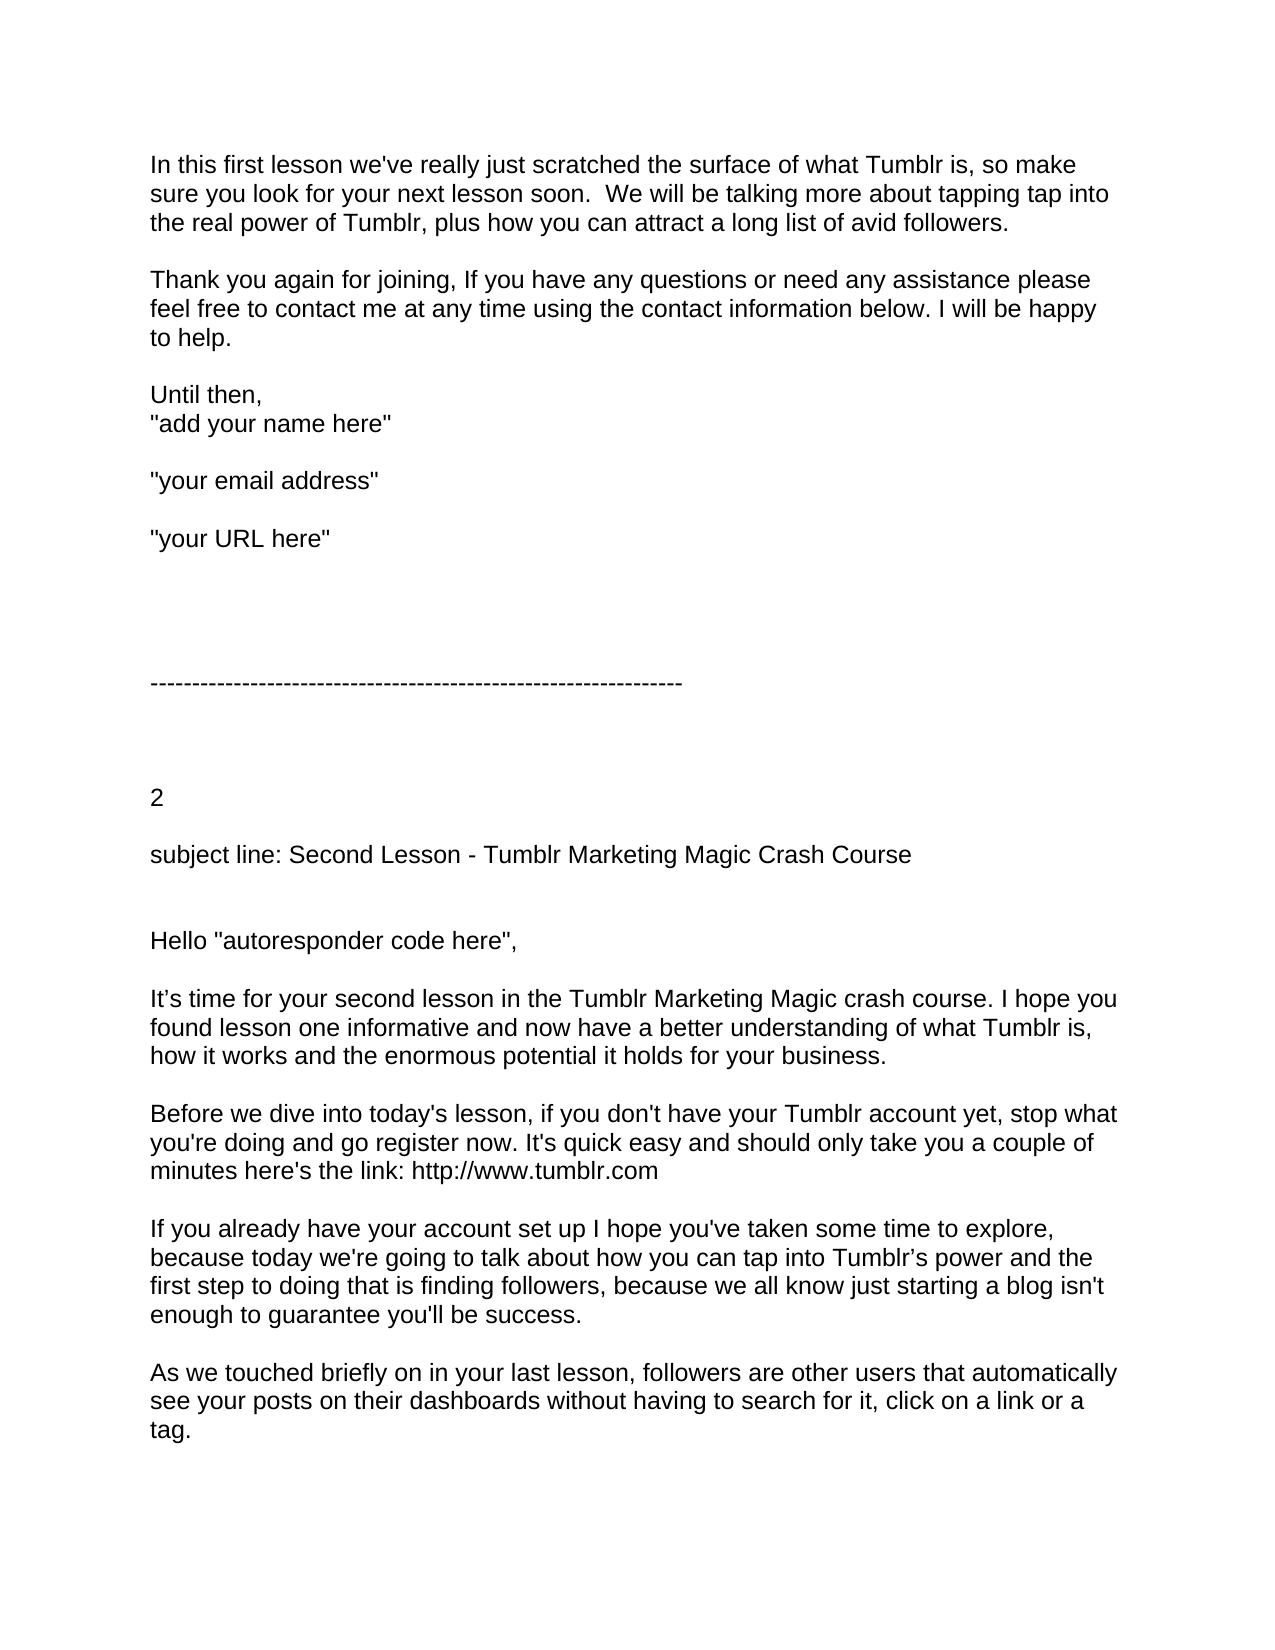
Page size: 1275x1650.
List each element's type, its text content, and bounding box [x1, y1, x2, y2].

text Thank you again for joining, If you have any questions or need any assistance please feel free to contact me at any time using the contact information below. I will be happy to help. [150, 265, 1125, 351]
text ---------------------------------------------------------------- [150, 667, 1125, 696]
text "add your name here" [150, 409, 1125, 437]
text 2 [150, 782, 1125, 811]
text "your URL here" [150, 524, 1125, 552]
text It’s time for your second lesson in the Tumblr Marketing Magic crash course. I hope you found lesson one informative and now have a better understanding of what Tumblr is, how it works and the enormous potential it holds for your business. [150, 984, 1125, 1070]
text Until then, [150, 380, 1125, 409]
text As we touched briefly on in your last lesson, followers are other users that automatically see your posts on their dashboards without having to search for it, click on a link or a tag. [150, 1357, 1125, 1444]
text If you already have your account set up I hope you've taken some time to explore, because today we're going to talk about how you can tap into Tumblr’s power and the first step to doing that is finding followers, because we all know just starting a blog isn't enough to guarantee you'll be success. [150, 1214, 1125, 1329]
text "your email address" [150, 466, 1125, 495]
text Hello "autoresponder code here", [150, 926, 1125, 955]
text subject line: Second Lesson - Tumblr Marketing Magic Crash Course [150, 840, 1125, 869]
text Before we dive into today's lesson, if you don't have your Tumblr account yet, stop what you're doing and go register now. It's quick easy and should only take you a couple of minutes here's the link: http://www.tumblr.com [150, 1099, 1125, 1185]
text In this first lesson we've really just scratched the surface of what Tumblr is, so make sure you look for your next lesson soon. We will be talking more about tapping tap into the real power of Tumblr, plus how you can attract a long list of avid followers. [150, 150, 1125, 236]
